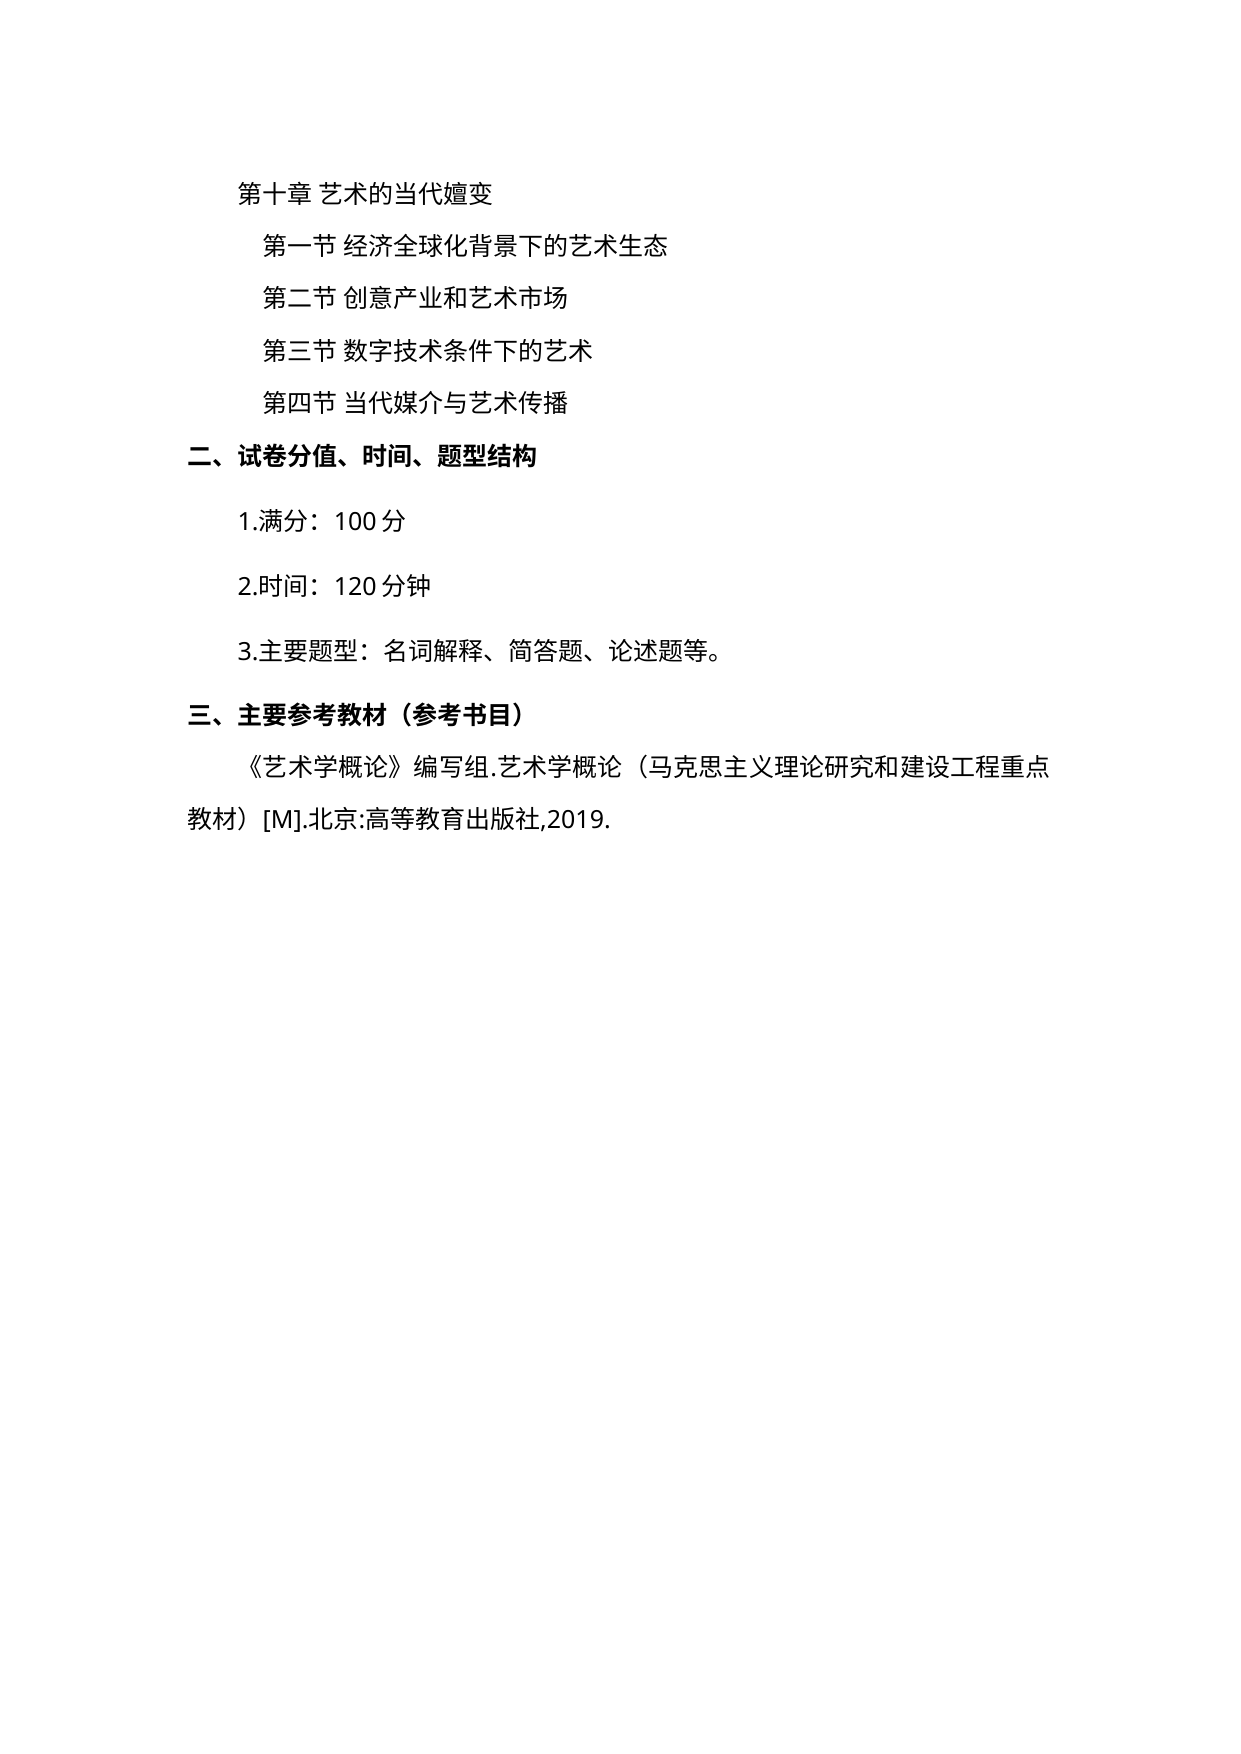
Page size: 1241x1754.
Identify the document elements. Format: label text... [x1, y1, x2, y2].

text 2.时间：120分钟 [187, 552, 1053, 617]
text 第四节 当代媒介与艺术传播 [187, 370, 1053, 422]
text 第一节 经济全球化背景下的艺术生态 [187, 214, 1053, 266]
text 三、主要参考教材（参考书目） [187, 682, 1053, 734]
text 3.主要题型：名词解释、简答题、论述题等。 [187, 617, 1053, 682]
text 第二节 创意产业和艺术市场 [187, 266, 1053, 318]
text 第十章 艺术的当代嬗变 [187, 162, 1053, 214]
text 第三节 数字技术条件下的艺术 [187, 318, 1053, 370]
text 《艺术学概论》编写组.艺术学概论（马克思主义理论研究和建设工程重点教材）[M].北京:高等教育出版社,2019. [187, 734, 1053, 839]
text 二、试卷分值、时间、题型结构 [187, 422, 1053, 487]
text 1.满分：100分 [187, 487, 1053, 552]
